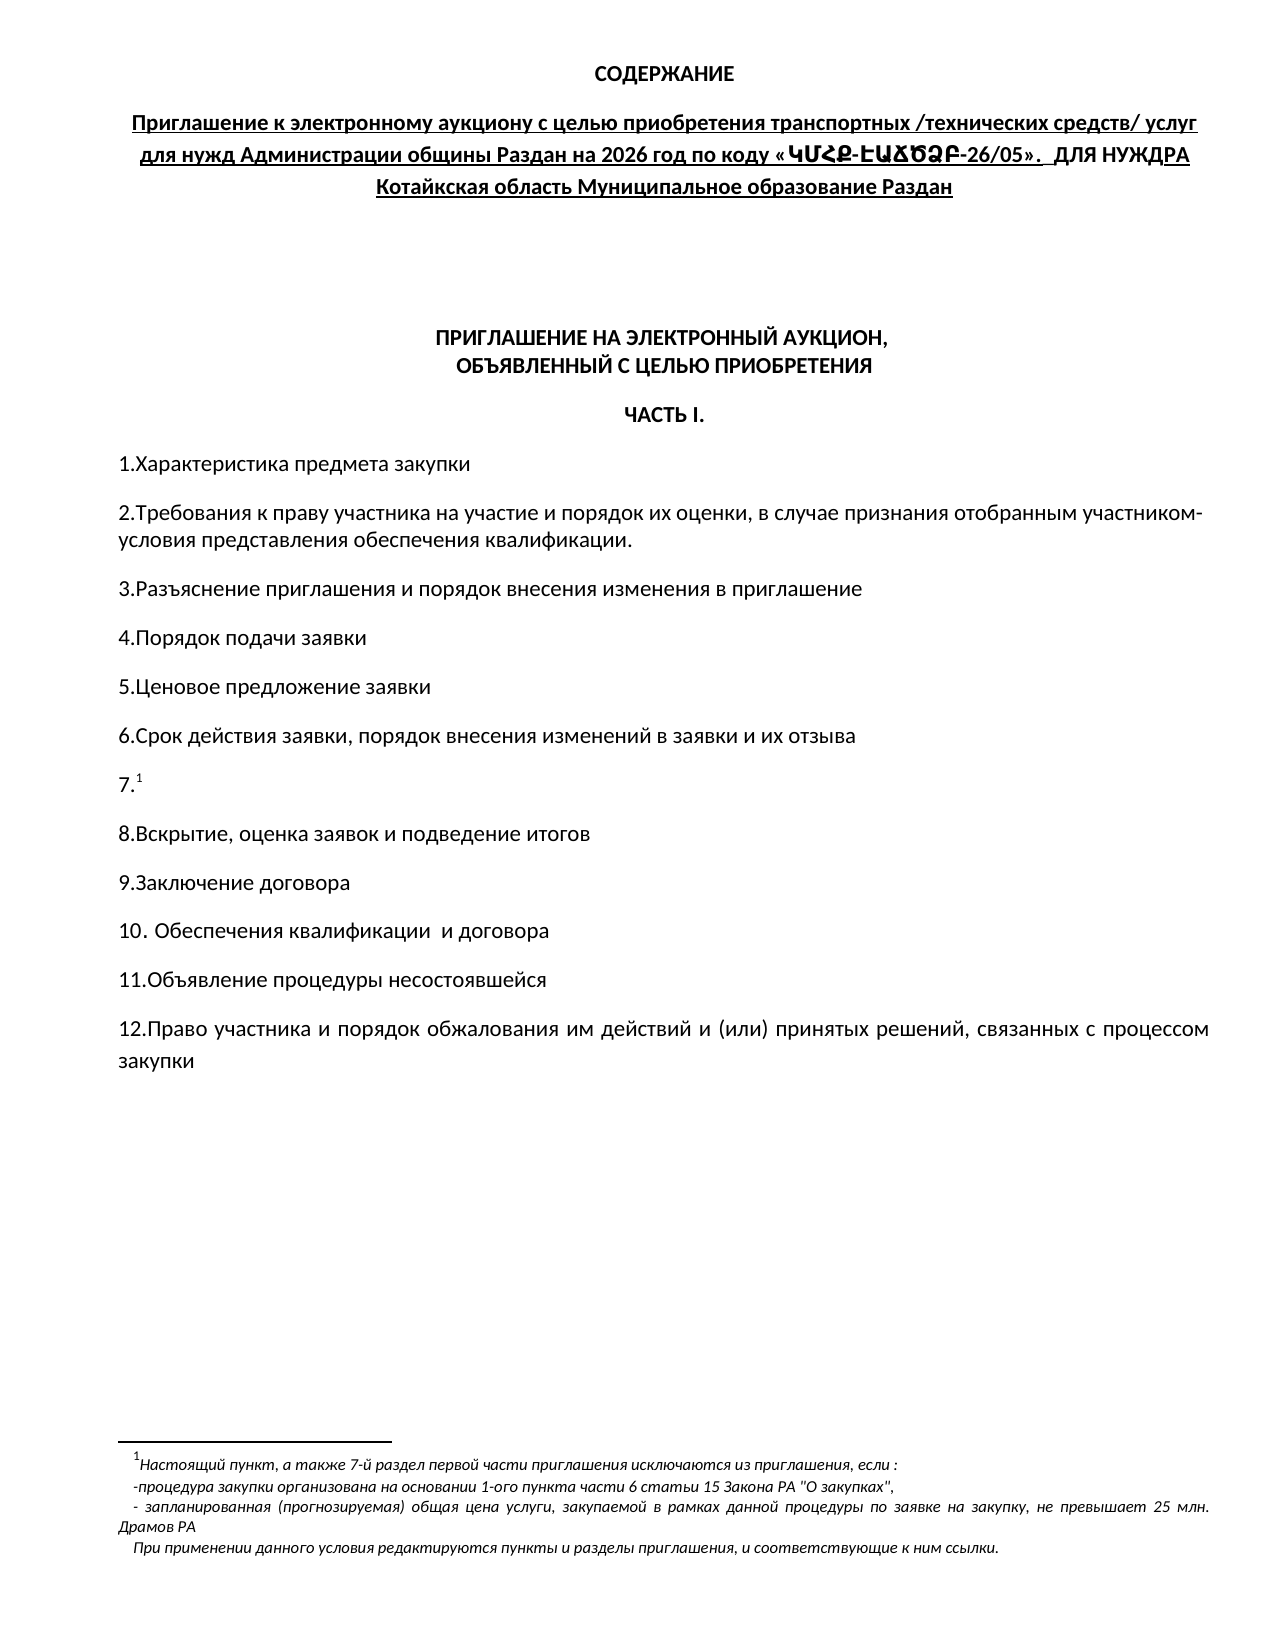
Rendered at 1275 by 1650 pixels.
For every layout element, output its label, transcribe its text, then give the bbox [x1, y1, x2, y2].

text 1.Характеристика предмета закупки [118, 449, 1211, 477]
text 10․ Обеспечения квалификации и договора [118, 916, 1211, 944]
text 12.Право участника и порядок обжалования им действий и (или) принятых решений, связанных с процессом закупки [118, 1014, 1211, 1074]
text ЧАСТЬ I. [118, 400, 1211, 428]
text СОДЕРЖАНИЕ [118, 59, 1211, 87]
text 11.Объявление процедуры несостоявшейся [118, 965, 1211, 993]
text 2.Требования к праву участника на участие и порядок их оценки, в случае признания отобранным участником-условия представления обеспечения квалификации. [118, 498, 1211, 554]
text ПРИГЛАШЕНИЕ НА ЭЛЕКТРОННЫЙ АУКЦИОН, ОБЪЯВЛЕННЫЙ С ЦЕЛЬЮ ПРИОБРЕТЕНИЯ [118, 323, 1211, 379]
text 3.Разъяснение приглашения и порядок внесения изменения в приглашение [118, 574, 1211, 602]
text 4.Порядок подачи заявки [118, 623, 1211, 651]
text 7. [118, 770, 1211, 798]
text Приглашение к электронному аукциону с целью приобретения транспортных /технических средств/ услуг для нужд Администрации общины Раздан на 2026 год по коду «ԿՄՀՔ-ԷԱՃԾՁԲ-26/05»._ДЛЯ НУЖДРА Котайкская область Муниципальное образование Раздан [118, 108, 1211, 200]
text 5.Ценовое предложение заявки [118, 672, 1211, 700]
text 8.Вскрытие, оценка заявок и подведение итогов [118, 819, 1211, 847]
text 9.Заключение договора [118, 868, 1211, 896]
text 6.Срок действия заявки, порядок внесения изменений в заявки и их отзыва [118, 721, 1211, 749]
